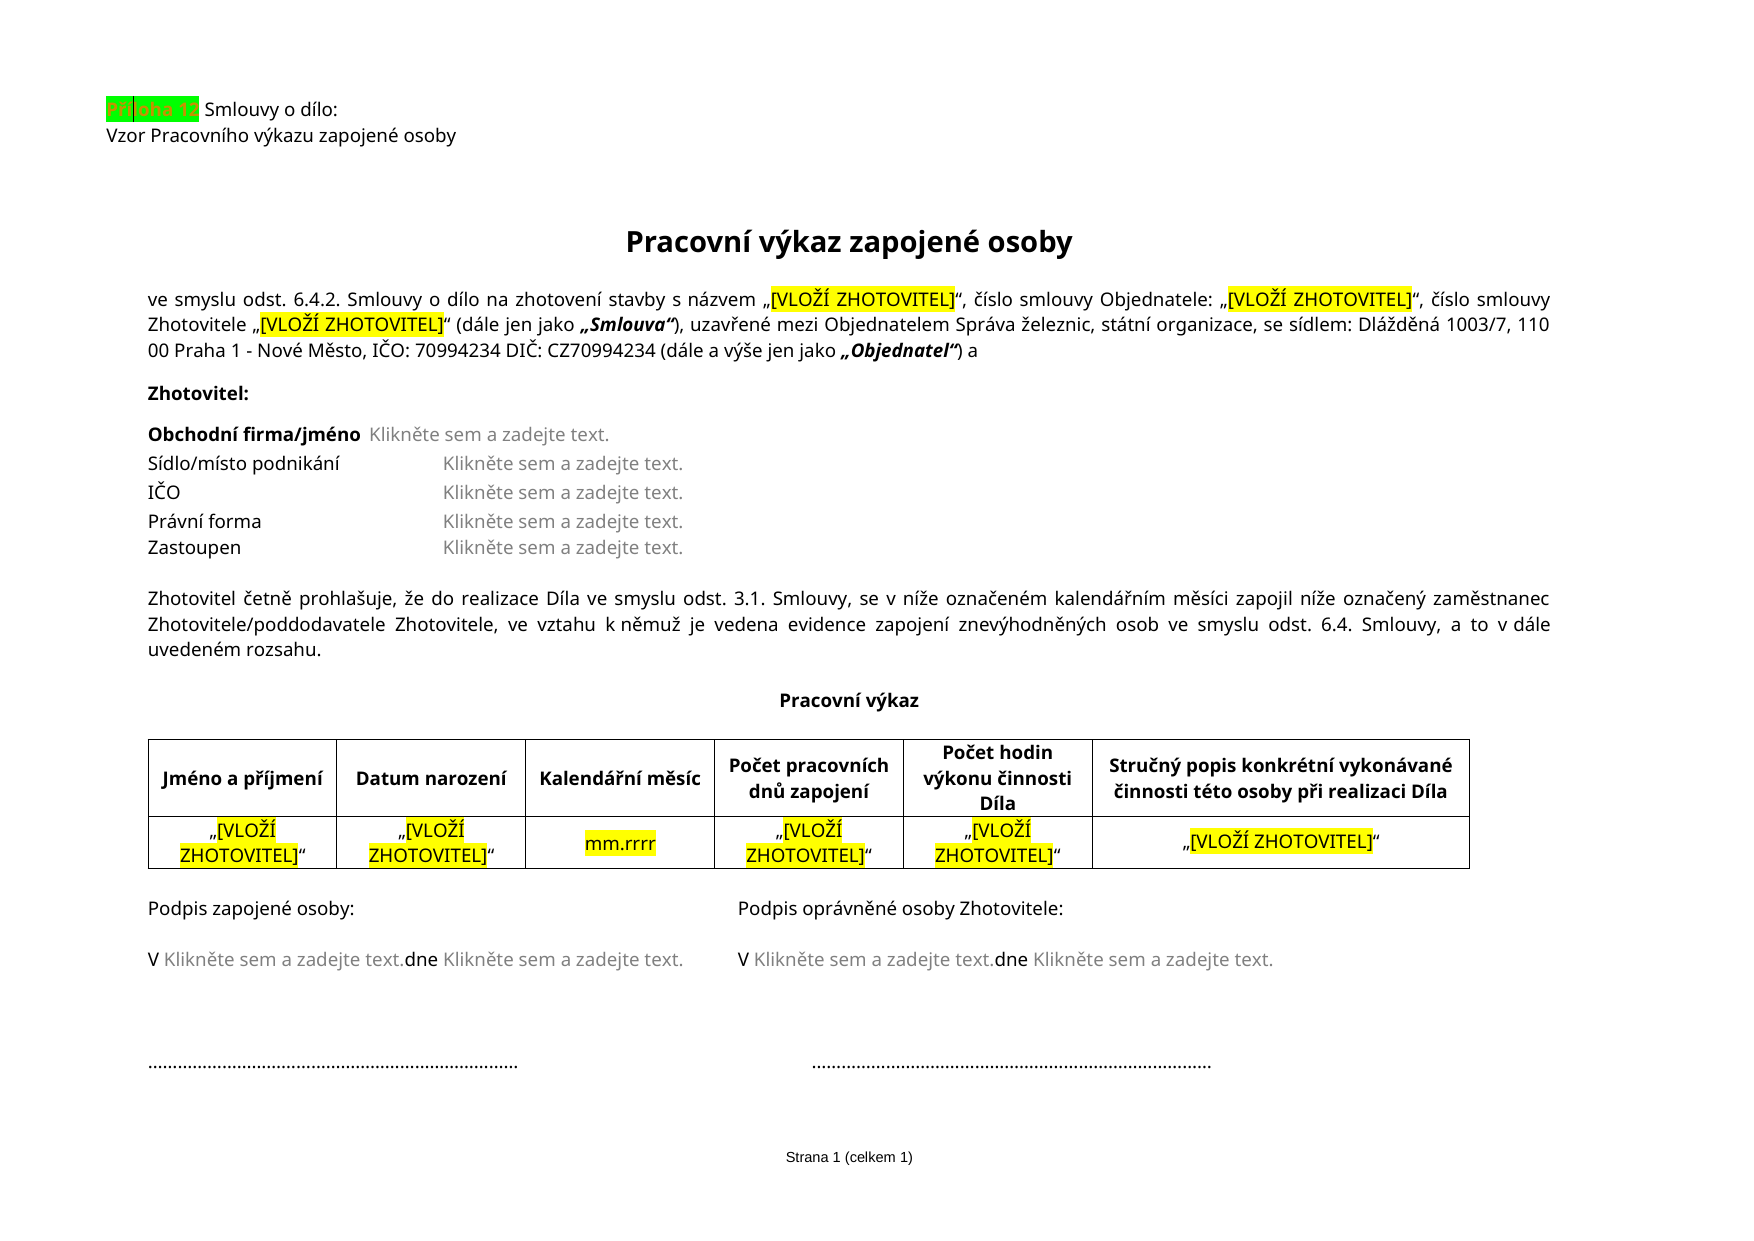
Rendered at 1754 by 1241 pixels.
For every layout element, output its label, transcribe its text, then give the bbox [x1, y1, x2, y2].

table_cell „[VLOŽÍ ZHOTOVITEL]“ [337, 817, 406, 868]
table_header Kalendářní měsíc [526, 740, 714, 816]
text Podpis zapojené osoby: Podpis oprávněné osoby Zhotovitele: [148, 895, 1551, 920]
table_cell „[VLOŽÍ ZHOTOVITEL]“ [904, 817, 972, 868]
text Pracovní výkaz [148, 688, 1551, 713]
table_header Počet hodin výkonu činnosti Díla [904, 740, 1092, 816]
table_cell „[VLOŽÍ ZHOTOVITEL]“ [1031, 817, 1092, 868]
table_cell „[VLOŽÍ ZHOTOVITEL]“ [276, 817, 336, 868]
text Zhotovitel: [148, 375, 1551, 406]
text Obchodní firma/jméno [148, 419, 1551, 448]
table_header Stručný popis konkrétní vykonávané činnosti této osoby při realizaci Díla [1093, 740, 1469, 816]
table_header Jméno a příjmení [149, 740, 336, 816]
text Sídlo/místo podnikání [148, 448, 1551, 477]
text ………………………………………………………………… ……………………………………………………………………… [148, 1048, 1551, 1073]
text Zastoupen [148, 534, 1551, 560]
table_cell „[VLOŽÍ ZHOTOVITEL]“ [715, 817, 783, 868]
table_cell „[VLOŽÍ ZHOTOVITEL]“ [149, 817, 217, 868]
text Zhotovitel četně prohlašuje, že do realizace Díla ve smyslu odst. 3.1. Smlouvy, se v níže označeném kalendářním měsíci zapojil níže označený zaměstnanec Zhotovitele/poddodavatele Zhotovitele, ve vztahu k němuž je vedena evidence zapojení znevýhodněných osob ve smyslu odst. 6.4. Smlouvy, a to v dále uvedeném rozsahu. [148, 586, 1551, 662]
table_header Datum narození [337, 740, 525, 816]
text V dne V dne [148, 946, 1551, 971]
table_cell „[VLOŽÍ ZHOTOVITEL]“ [1093, 817, 1469, 868]
table_cell mm.rrrr [526, 817, 714, 868]
table_header Počet pracovních dnů zapojení [715, 740, 903, 816]
text IČO [148, 477, 1551, 506]
text ve smyslu odst. 6.4.2. Smlouvy o dílo na zhotovení stavby s názvem „[VLOŽÍ ZHOTOVITEL]“, číslo smlouvy Objednatele: „[VLOŽÍ ZHOTOVITEL]“, číslo smlouvy Zhotovitele „[VLOŽÍ ZHOTOVITEL]“ (dále jen jako „Smlouva“), uzavřené mezi Objednatelem Správa železnic, státní organizace, se sídlem: Dlážděná 1003/7, 110 00 Praha 1 - Nové Město, IČO: 70994234 DIČ: CZ70994234 (dále a výše jen jako „Objednatel“) a [148, 286, 1551, 363]
table_cell „[VLOŽÍ ZHOTOVITEL]“ [464, 817, 525, 868]
table_cell „[VLOŽÍ ZHOTOVITEL]“ [842, 817, 903, 868]
title Pracovní výkaz zapojené osoby [148, 221, 1551, 261]
text Právní forma [148, 506, 1551, 534]
